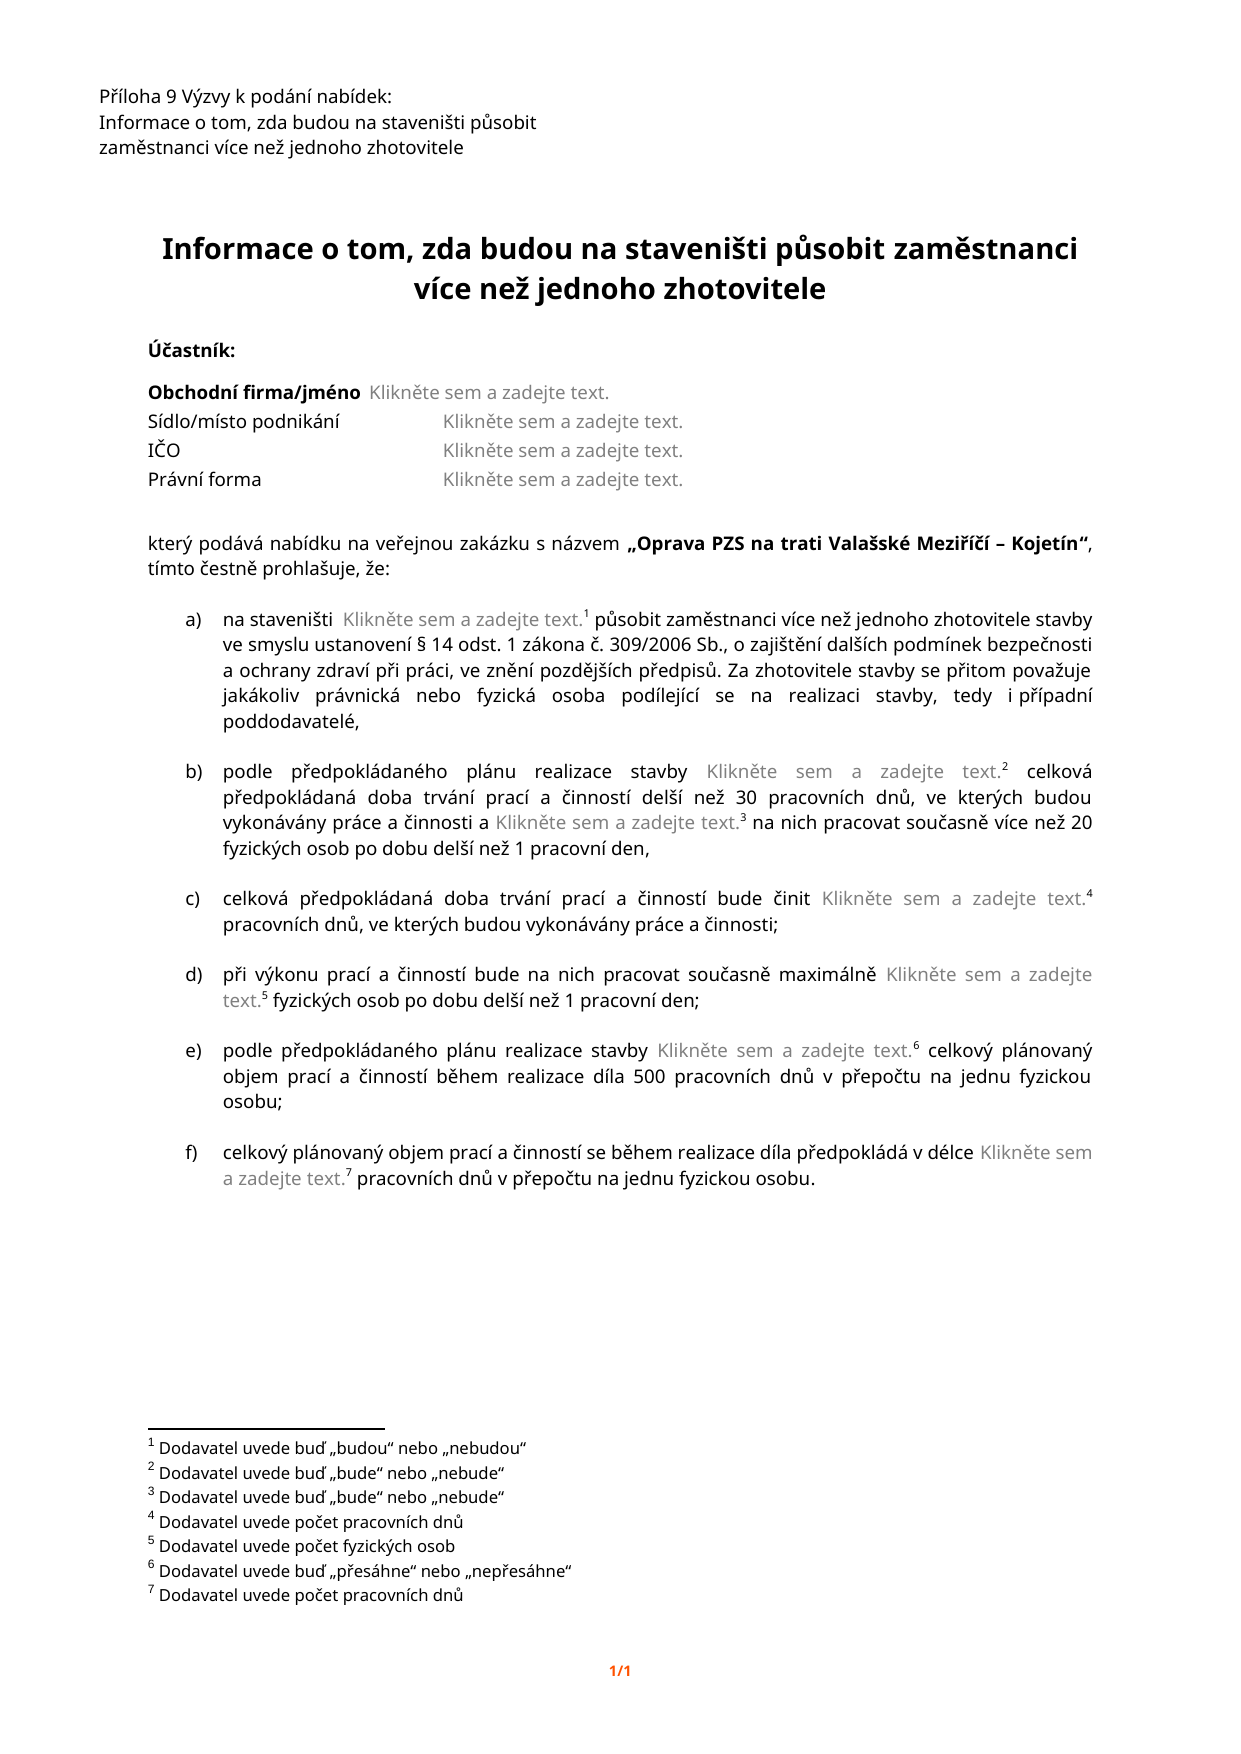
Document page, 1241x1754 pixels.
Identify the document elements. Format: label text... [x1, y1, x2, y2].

text Sídlo/místo podnikání [148, 405, 1093, 434]
list celková předpokládaná doba trvání prací a činností bude činit pracovních dnů, ve kterých budou vykonávány práce a činnosti; [185, 886, 1093, 937]
text Obchodní firma/jméno [148, 376, 1093, 405]
list podle předpokládaného plánu realizace stavby celkový plánovaný objem prací a činností během realizace díla 500 pracovních dnů v přepočtu na jednu fyzickou osobu; [185, 1038, 1093, 1114]
text Účastník: [148, 333, 1093, 364]
list na staveništi působit zaměstnanci více než jednoho zhotovitele stavby ve smyslu ustanovení § 14 odst. 1 zákona č. 309/2006 Sb., o zajištění dalších podmínek bezpečnosti a ochrany zdraví při práci, ve znění pozdějších předpisů. Za zhotovitele stavby se přitom považuje jakákoliv právnická nebo fyzická osoba podílející se na realizaci stavby, tedy i případní poddodavatelé, [185, 606, 1093, 734]
text který podává nabídku na veřejnou zakázku s názvem „Oprava PZS na trati Valašské Meziříčí – Kojetín“, tímto čestně prohlašuje, že: [148, 530, 1093, 581]
text IČO [148, 434, 1093, 463]
list při výkonu prací a činností bude na nich pracovat současně maximálně fyzických osob po dobu delší než 1 pracovní den; [185, 962, 1093, 1013]
text Právní forma [148, 463, 1093, 492]
list celkový plánovaný objem prací a činností se během realizace díla předpokládá v délce pracovních dnů v přepočtu na jednu fyzickou osobu. [185, 1139, 1093, 1190]
list podle předpokládaného plánu realizace stavby celková předpokládaná doba trvání prací a činností delší než 30 pracovních dnů, ve kterých budou vykonávány práce a činnosti a na nich pracovat současně více než 20 fyzických osob po dobu delší než 1 pracovní den, [185, 759, 1093, 861]
title Informace o tom, zda budou na staveništi působit zaměstnanci více než jednoho zhotovitele [148, 228, 1093, 308]
